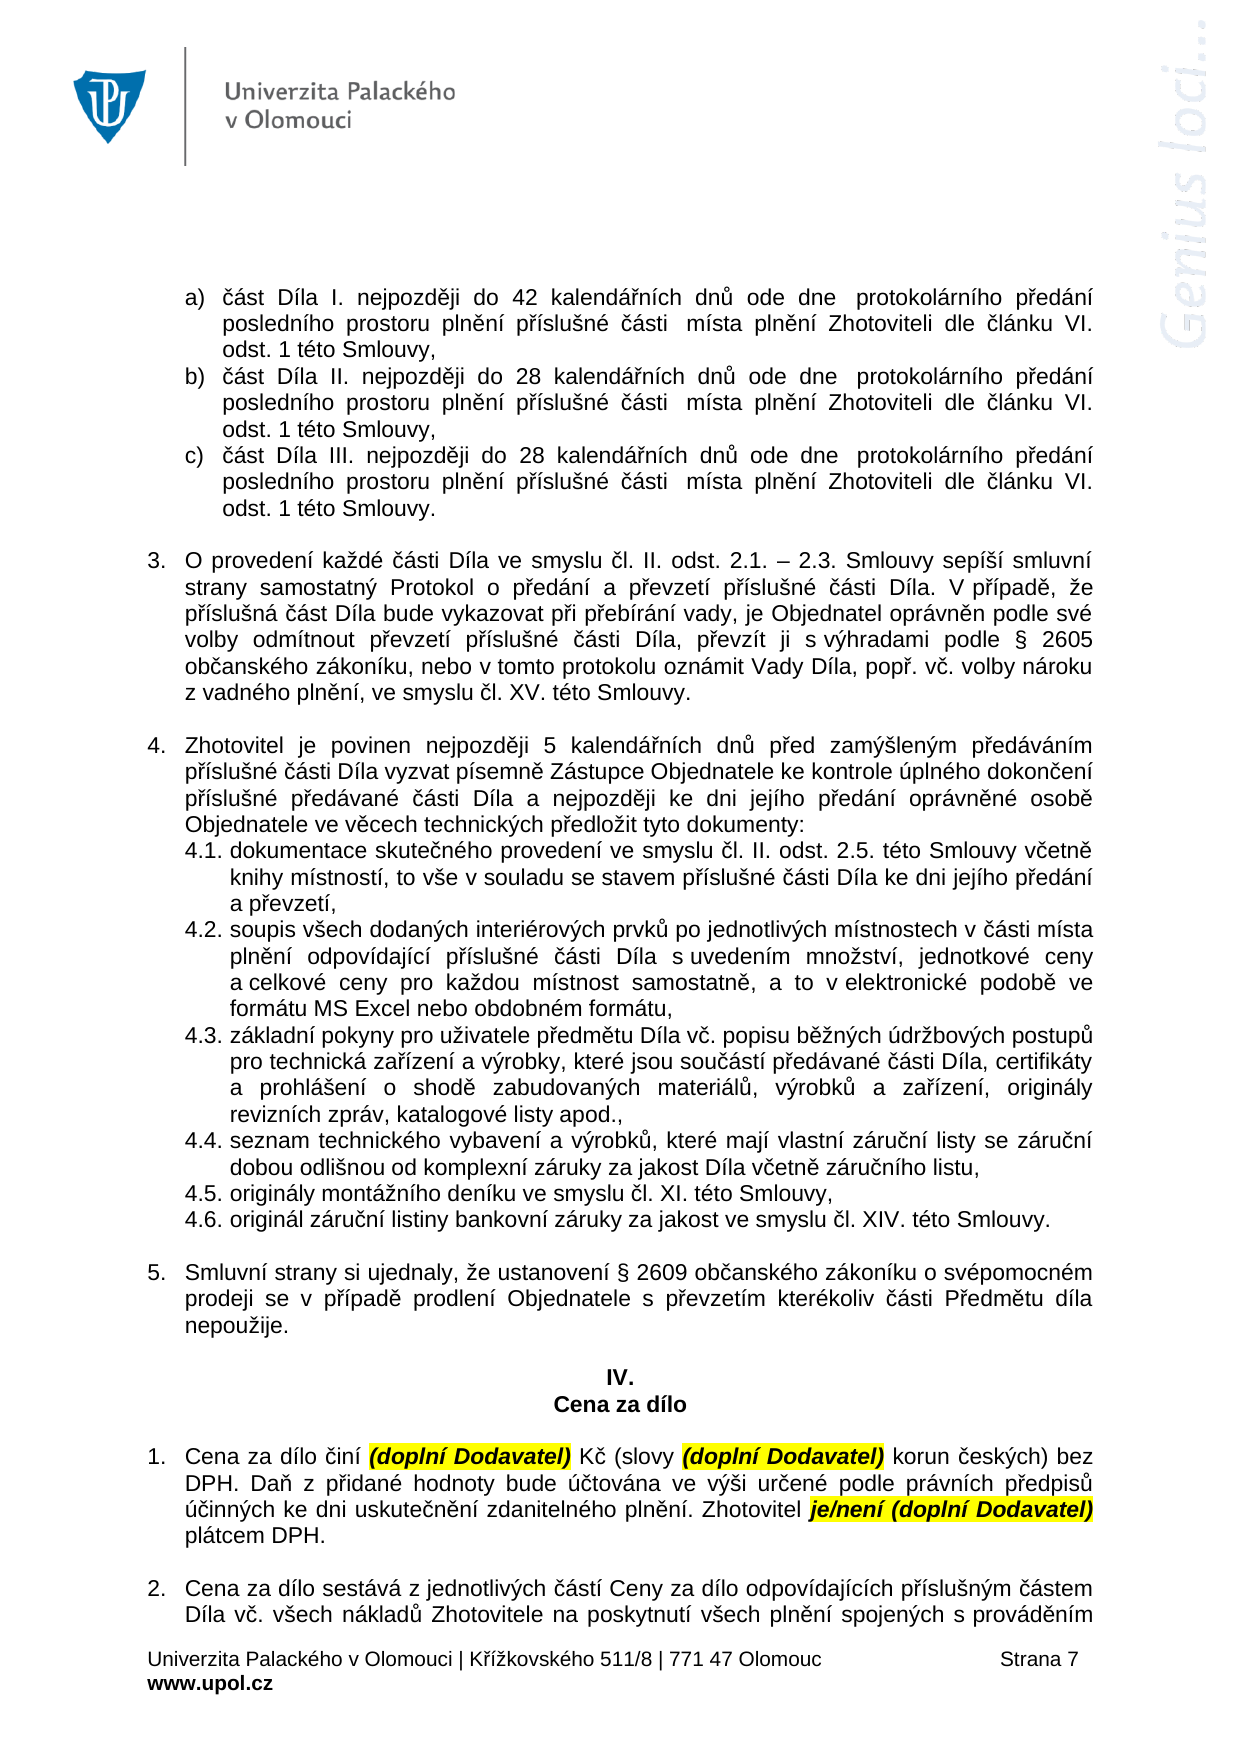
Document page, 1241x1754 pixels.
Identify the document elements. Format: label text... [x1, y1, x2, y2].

picture [1157, 20, 1206, 348]
text Cena za dílo [147, 1391, 1093, 1417]
list soupis všech dodaných interiérových prvků po jednotlivých místnostech v části místa plnění odpovídající příslušné části Díla s uvedením množství, jednotkové ceny a celkové ceny pro každou místnost samostatně, a to v elektronické podobě ve formátu MS Excel nebo obdobném formátu, [184, 916, 1093, 1022]
list originály montážního deníku ve smyslu čl. XI. této Smlouvy, [184, 1180, 1093, 1206]
list Zhotovitel je povinen nejpozději 5 kalendářních dnů před zamýšleným předáváním příslušné části Díla vyzvat písemně Zástupce Objednatele ke kontrole úplného dokončení příslušné předávané části Díla a nejpozději ke dni jejího předání oprávněné osobě Objednatele ve věcech technických předložit tyto dokumenty: [147, 732, 1093, 837]
list část Díla I. nejpozději do 42 kalendářních dnů ode dne protokolárního předání posledního prostoru plnění příslušné části místa plnění Zhotoviteli dle článku VI. odst. 1 této Smlouvy, [184, 173, 1093, 363]
list O provedení každé části Díla ve smyslu čl. II. odst. 2.1. – 2.3. Smlouvy sepíší smluvní strany samostatný Protokol o předání a převzetí příslušné části Díla. V případě, že příslušná část Díla bude vykazovat při přebírání vady, je Objednatel oprávněn podle své volby odmítnout převzetí příslušné části Díla, převzít ji s výhradami podle § 2605 občanského zákoníku, nebo v tomto protokolu oznámit Vady Díla, popř. vč. volby nároku z vadného plnění, ve smyslu čl. XV. této Smlouvy. [147, 547, 1093, 705]
list část Díla III. nejpozději do 28 kalendářních dnů ode dne protokolárního předání posledního prostoru plnění příslušné části místa plnění Zhotoviteli dle článku VI. odst. 1 této Smlouvy. [184, 442, 1093, 521]
list originál záruční listiny bankovní záruky za jakost ve smyslu čl. XIV. této Smlouvy. [184, 1206, 1093, 1232]
list seznam technického vybavení a výrobků, které mají vlastní záruční listy se záruční dobou odlišnou od komplexní záruky za jakost Díla včetně záručního listu, [184, 1127, 1093, 1180]
list Smluvní strany si ujednaly, že ustanovení § 2609 občanského zákoníku o svépomocném prodeji se v případě prodlení Objednatele s převzetím kterékoliv části Předmětu díla nepoužije. [147, 1259, 1093, 1338]
picture [73, 47, 455, 166]
list dokumentace skutečného provedení ve smyslu čl. II. odst. 2.5. této Smlouvy včetně knihy místností, to vše v souladu se stavem příslušné části Díla ke dni jejího předání a převzetí, [184, 837, 1093, 916]
list část Díla II. nejpozději do 28 kalendářních dnů ode dne protokolárního předání posledního prostoru plnění příslušné části místa plnění Zhotoviteli dle článku VI. odst. 1 této Smlouvy, [184, 363, 1093, 442]
text IV. [147, 1364, 1093, 1391]
list Cena za dílo činí (doplní Dodavatel) Kč (slovy (doplní Dodavatel) korun českých) bez DPH. Daň z přidané hodnoty bude účtována ve výši určené podle právních předpisů účinných ke dni uskutečnění zdanitelného plnění. Zhotovitel je/není (doplní Dodavatel) plátcem DPH. [147, 1443, 1093, 1549]
list základní pokyny pro uživatele předmětu Díla vč. popisu běžných údržbových postupů pro technická zařízení a výrobky, které jsou součástí předávané části Díla, certifikáty a prohlášení o shodě zabudovaných materiálů, výrobků a zařízení, originály revizních zpráv, katalogové listy apod., [184, 1022, 1093, 1127]
